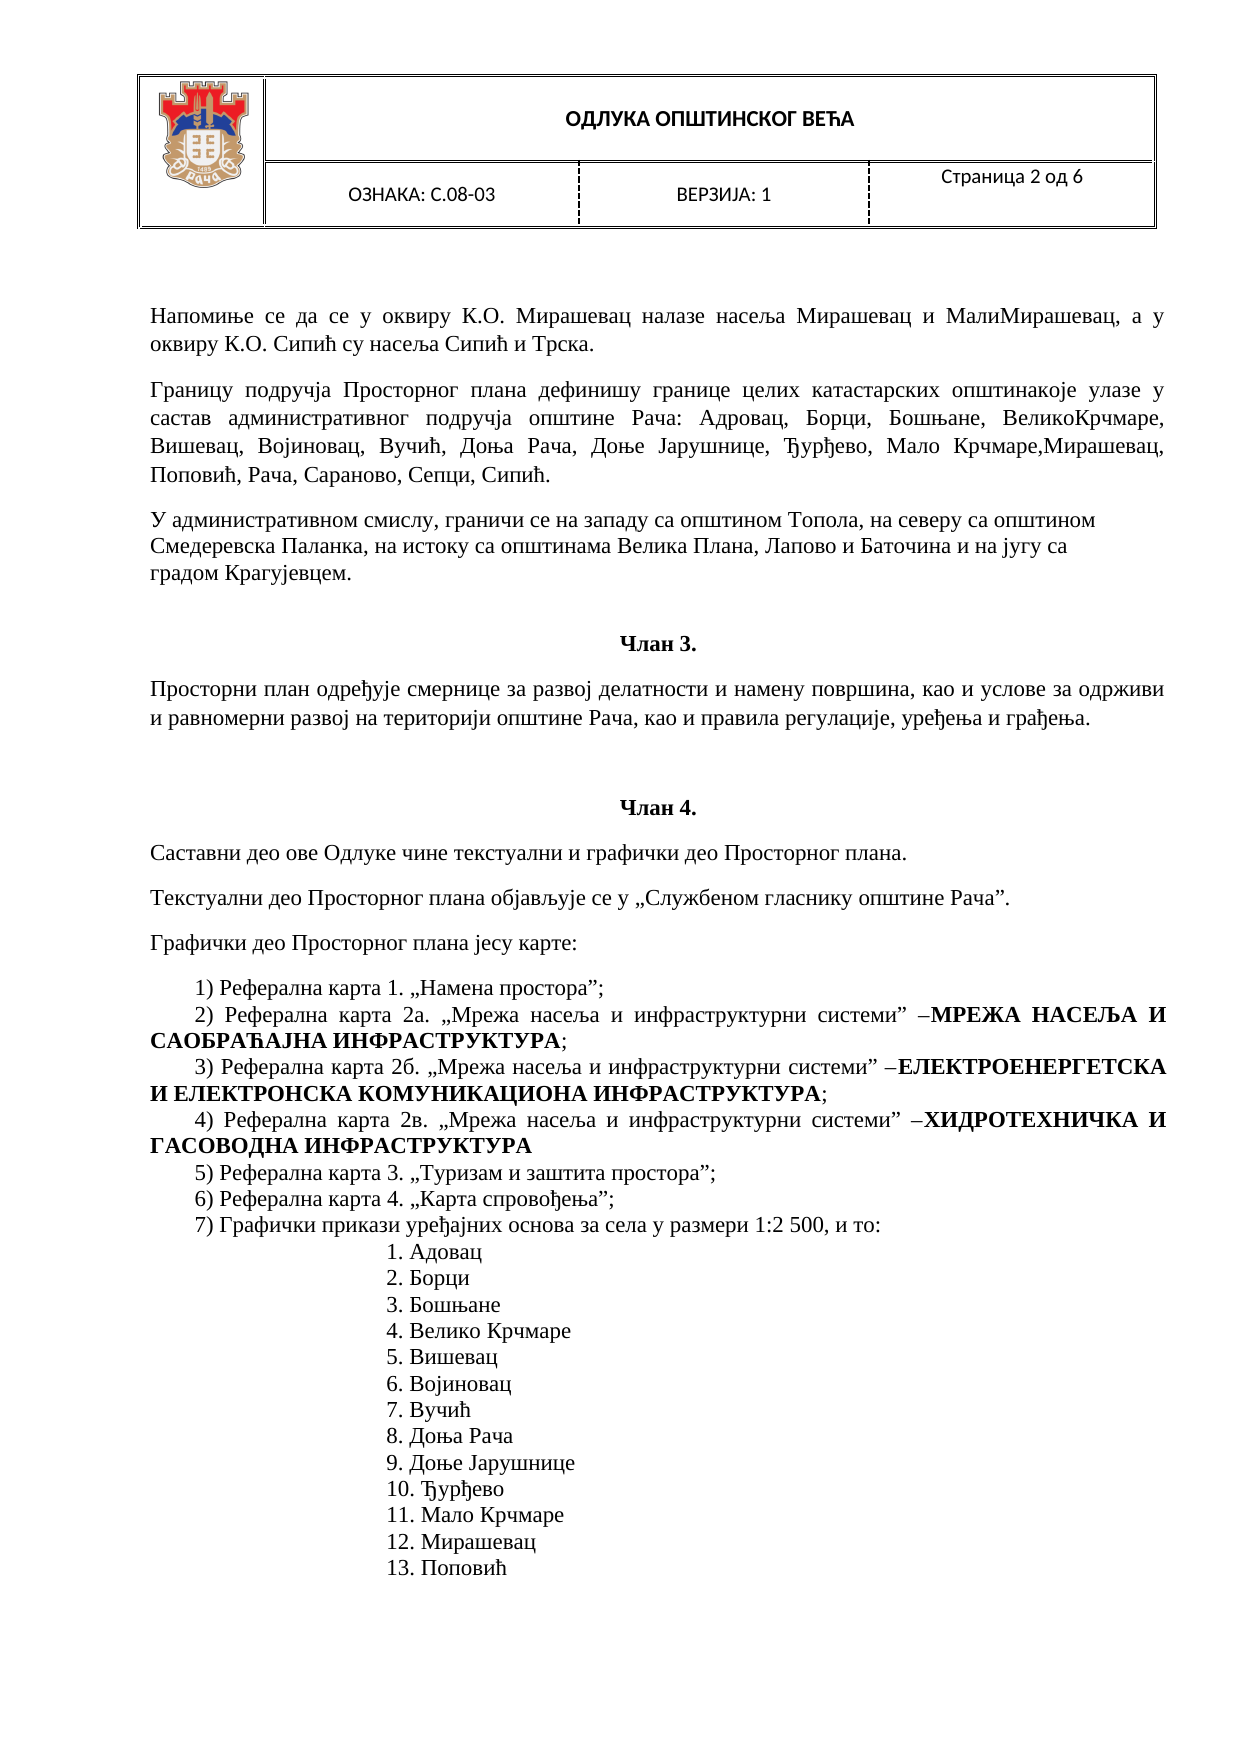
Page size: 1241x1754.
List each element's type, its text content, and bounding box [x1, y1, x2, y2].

text Члан 3. [150, 630, 1166, 657]
text Напомиње се да се у оквиру К.О. Мирашевац налазе насеља Мирашевац и МалиМирашевац, а у оквиру К.О. Сипић су насеља Сипић и Трска. [150, 302, 1166, 357]
text 9. Доње Јарушнице [150, 1449, 1166, 1475]
text 8. Доња Рача [150, 1422, 1166, 1449]
text 10. Ђурђево [150, 1475, 1166, 1501]
text Текстуални део Просторног плана објављује се у „Службеном гласнику општине Рача”. [150, 884, 1166, 911]
text 7. Вучић [150, 1396, 1166, 1422]
text 3. Бошњане [150, 1291, 1166, 1317]
text 4. Велико Крчмаре [150, 1317, 1166, 1343]
text 5. Вишевац [150, 1343, 1166, 1370]
text 3) Реферална карта 2б. „Мрежа насеља и инфраструктурни системи” –ЕЛЕКТРОЕНЕРГЕТСКА И ЕЛЕКТРОНСКА КОМУНИКАЦИОНА ИНФРАСТРУКТУРА; [150, 1053, 1166, 1106]
text 13. Поповић [150, 1554, 1166, 1581]
text 1. Адовац [150, 1238, 1166, 1264]
text Границу подручја Просторног плана дефинишу границе целих катастарских општинакоје улазе у састав административног подручја општине Рача: Адровац, Борци, Бошњане, ВеликоКрчмаре, Вишевац, Војиновац, Вучић, Доња Рача, Доње Јарушнице, Ђурђево, Мало Крчмаре,Мирашевац, Поповић, Рача, Сараново, Сепци, Сипић. [150, 376, 1166, 487]
text 12. Мирашевац [150, 1528, 1166, 1554]
text 6. Војиновац [150, 1370, 1166, 1396]
text Члан 4. [150, 794, 1166, 820]
picture [150, 81, 257, 188]
text У административном смислу, граничи се на западу са општином Топола, на северу са општином [150, 506, 1166, 532]
text Просторни план одређује смернице за развој делатности и намену површина, као и услове за одрживи и равномерни развој на територији општине Рача, као и правила регулације, уређења и грађења. [150, 675, 1166, 730]
text 6) Реферална карта 4. „Карта спровођења”; [150, 1185, 1166, 1212]
text Смедеревска Паланка, на истоку са општинама Велика Плана, Лапово и Баточина и на југу са [150, 532, 1166, 559]
text Саставни део ове Одлуке чине текстуални и графички део Просторног плана. [150, 839, 1166, 865]
text 2. Борци [150, 1264, 1166, 1291]
text градом Крагујевцем. [150, 559, 1166, 585]
text 4) Реферална карта 2в. „Мрежа насеља и инфраструктурни системи” –ХИДРОТЕХНИЧКА И ГАСОВОДНА ИНФРАСТРУКТУРА [150, 1106, 1166, 1159]
text 7) Графички прикази уређајних основа за села у размери 1:2 500, и то: [194, 1212, 1166, 1238]
text 5) Реферална карта 3. „Туризам и заштита простора”; [150, 1159, 1166, 1185]
text 11. Мало Крчмаре [150, 1501, 1166, 1528]
text 2) Реферална карта 2а. „Мрежа насеља и инфраструктурни системи” –МРЕЖА НАСЕЉА И САОБРАЋАЈНА ИНФРАСТРУКТУРА; [150, 1001, 1166, 1053]
text Графички део Просторног плана јесу карте: [150, 929, 1166, 956]
text 1) Реферална карта 1. „Намена простора”; [150, 974, 1166, 1001]
